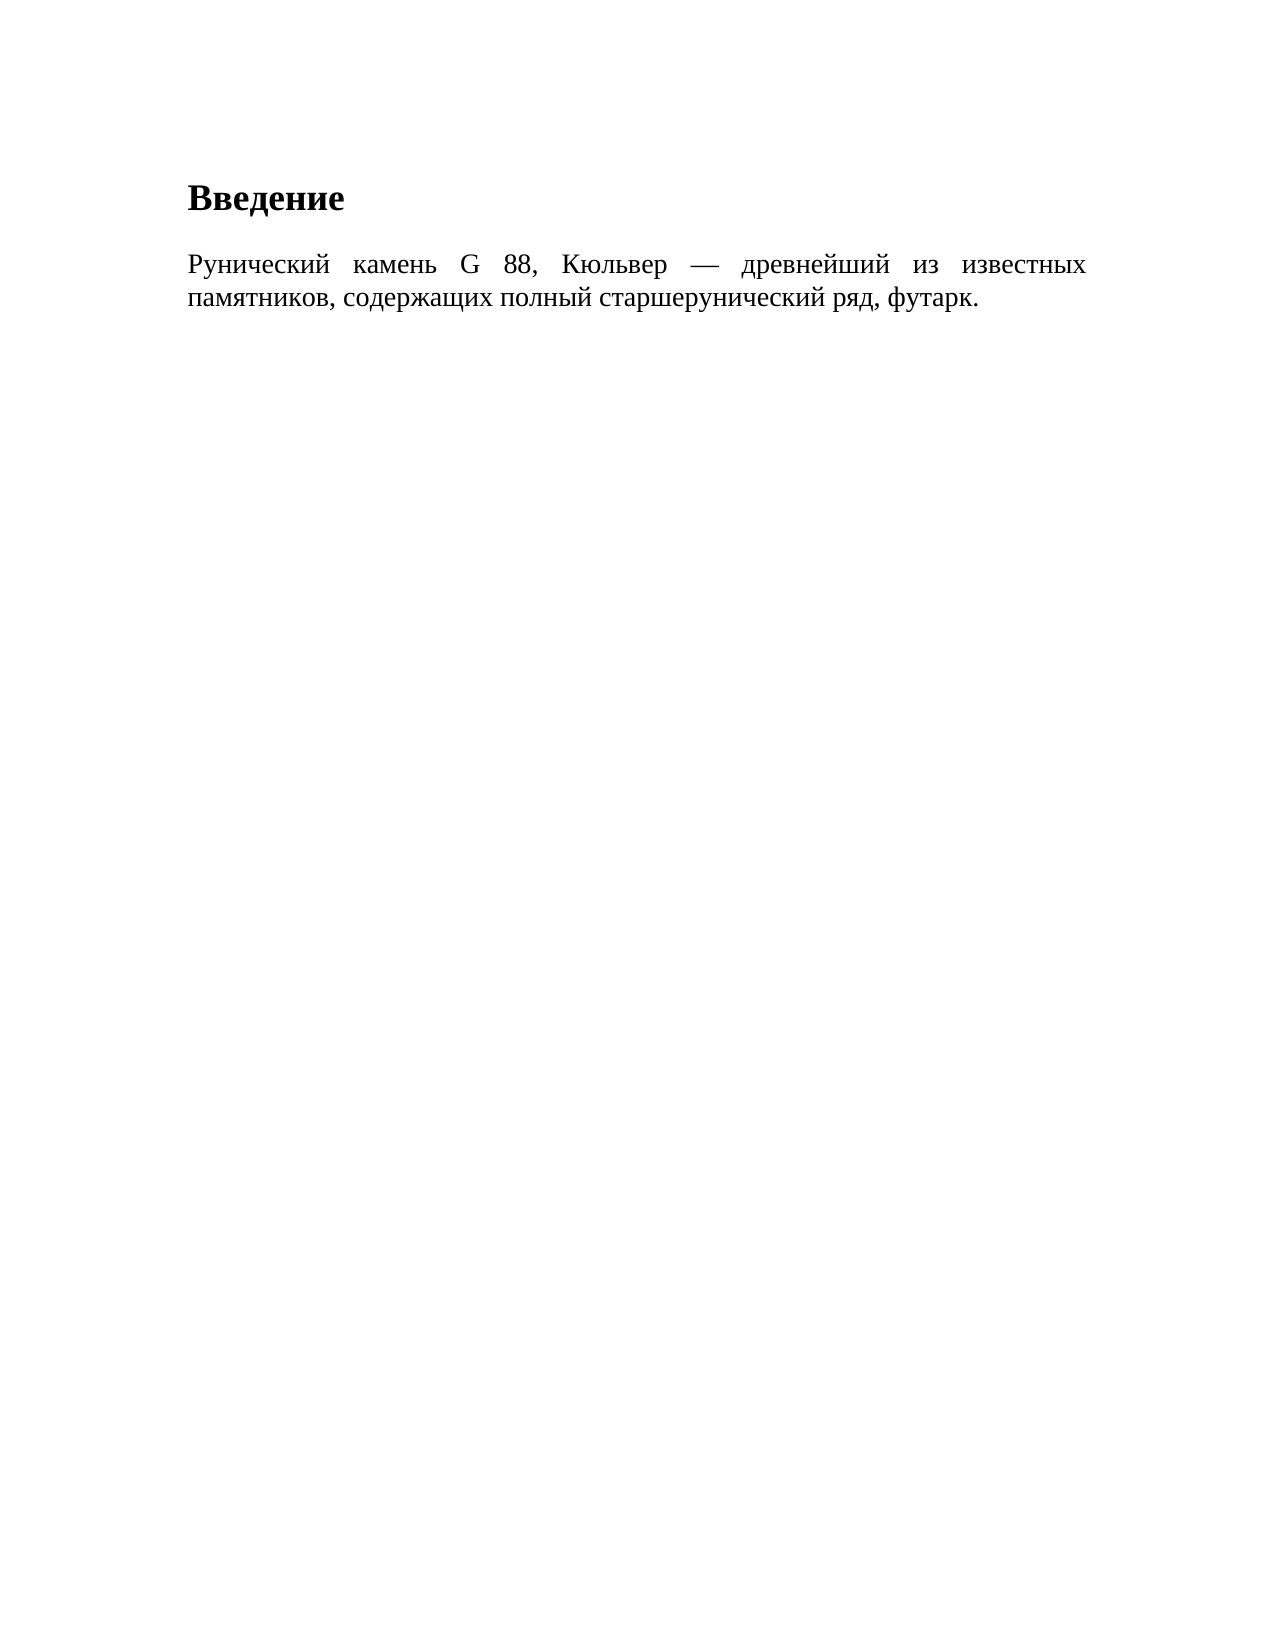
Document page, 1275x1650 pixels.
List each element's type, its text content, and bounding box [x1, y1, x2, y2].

list Введение [187, 175, 1087, 218]
text Рунический камень G 88, Кюльвер — древнейший из известных памятников, содержащих полный старшерунический ряд, футарк. [187, 248, 1087, 312]
